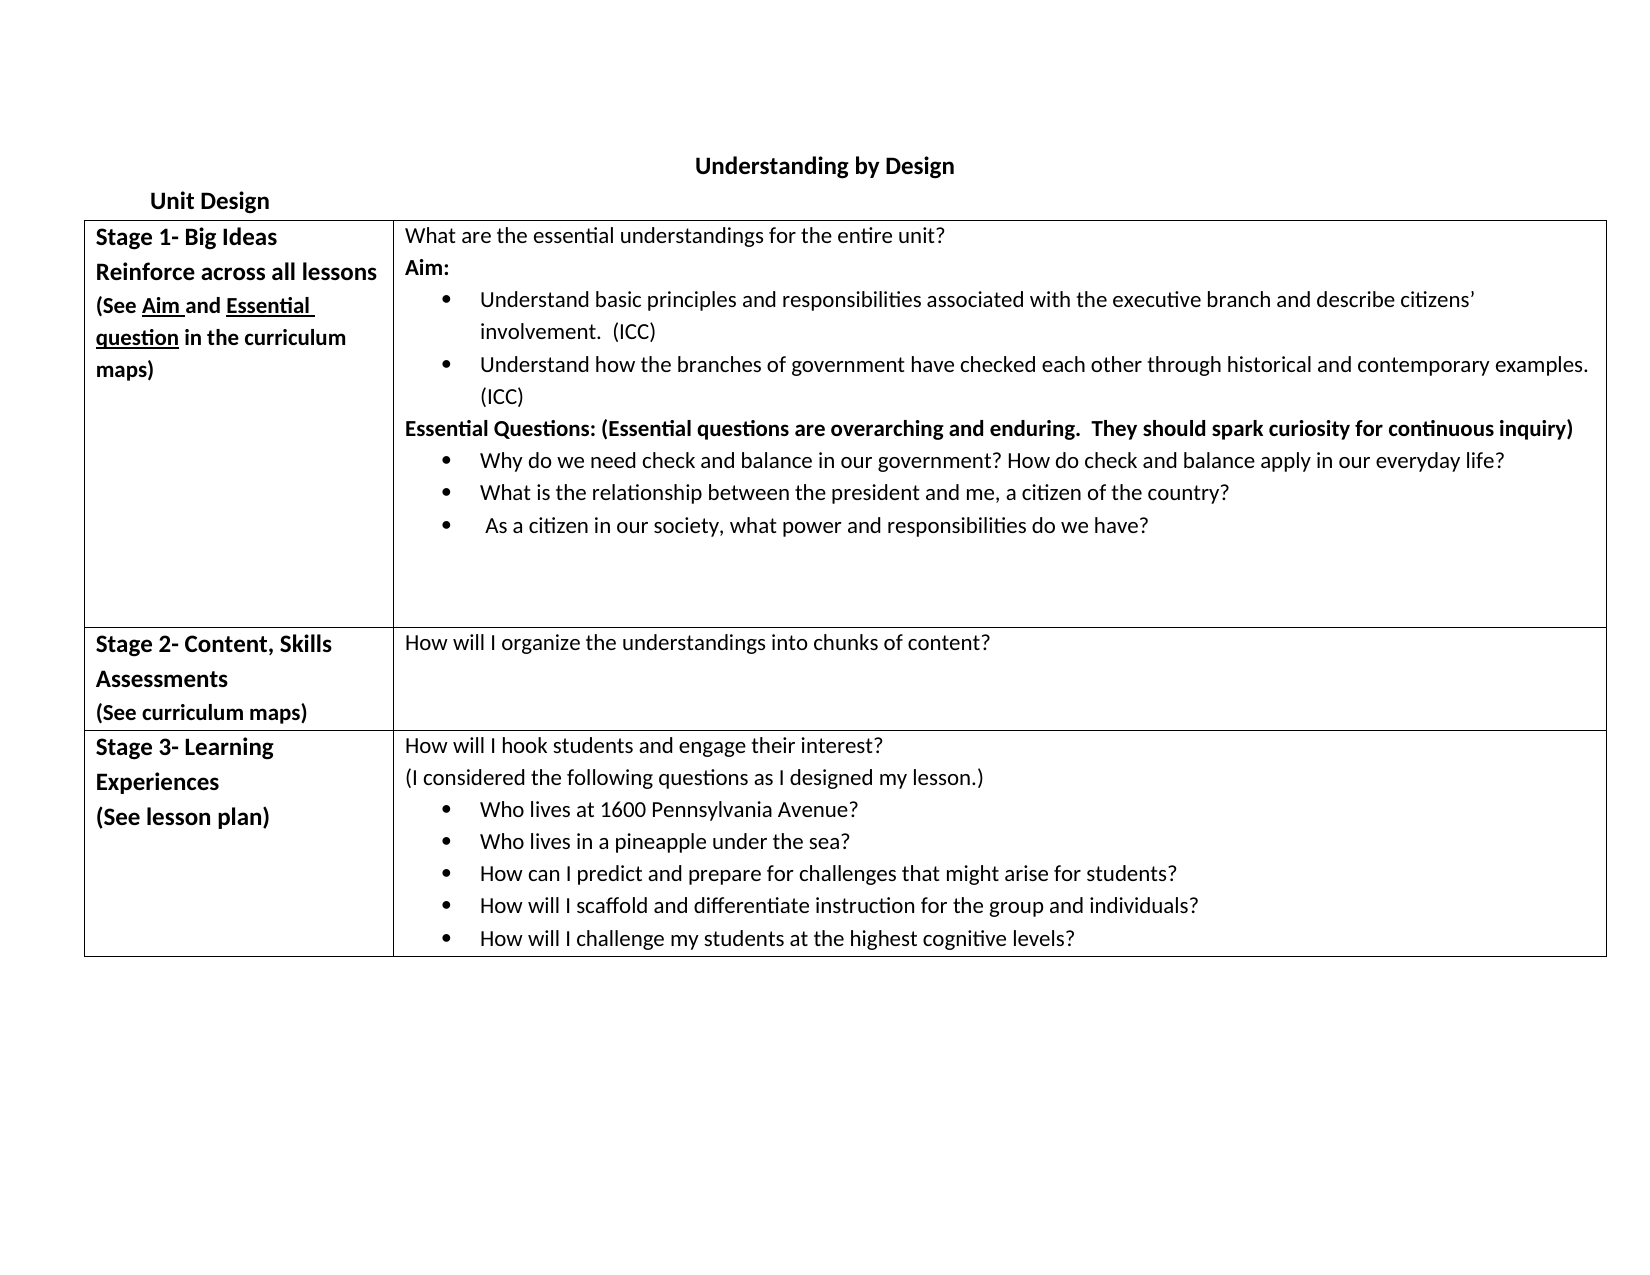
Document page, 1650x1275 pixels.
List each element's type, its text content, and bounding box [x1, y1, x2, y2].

table_cell How will I organize the understandings into chunks of content? [394, 628, 1606, 730]
table_header What are the essential understandings for the entire unit? Aim: Understand basic principles and responsibilities associated with the executive branch and describe citizens’ involvement. (ICC) Understand how the branches of government have checked each other through historical and contemporary examples. (ICC) Essential Questions: (Essential questions are overarching and enduring. They should spark curiosity for continuous inquiry) Why do we need check and balance in our government? How do check and balance apply in our everyday life? What is the relationship between the president and me, a citizen of the country? As a citizen in our society, what power and responsibilities do we have? [394, 221, 1606, 627]
text Unit Design [150, 185, 1500, 216]
table_cell Stage 2- Content, Skills Assessments (See curriculum maps) [85, 628, 393, 730]
table_cell How will I hook students and engage their interest? (I considered the following questions as I designed my lesson.) Who lives at 1600 Pennsylvania Avenue? Who lives in a pineapple under the sea? How can I predict and prepare for challenges that might arise for students? How will I scaffold and differentiate instruction for the group and individuals? How will I challenge my students at the highest cognitive levels? [394, 731, 1606, 956]
table_cell Stage 3- Learning Experiences (See lesson plan) [85, 731, 393, 956]
text Understanding by Design [150, 150, 1500, 181]
table_header Stage 1- Big Ideas Reinforce across all lessons (See Aim and Essential question in the curriculum maps) [85, 221, 393, 627]
